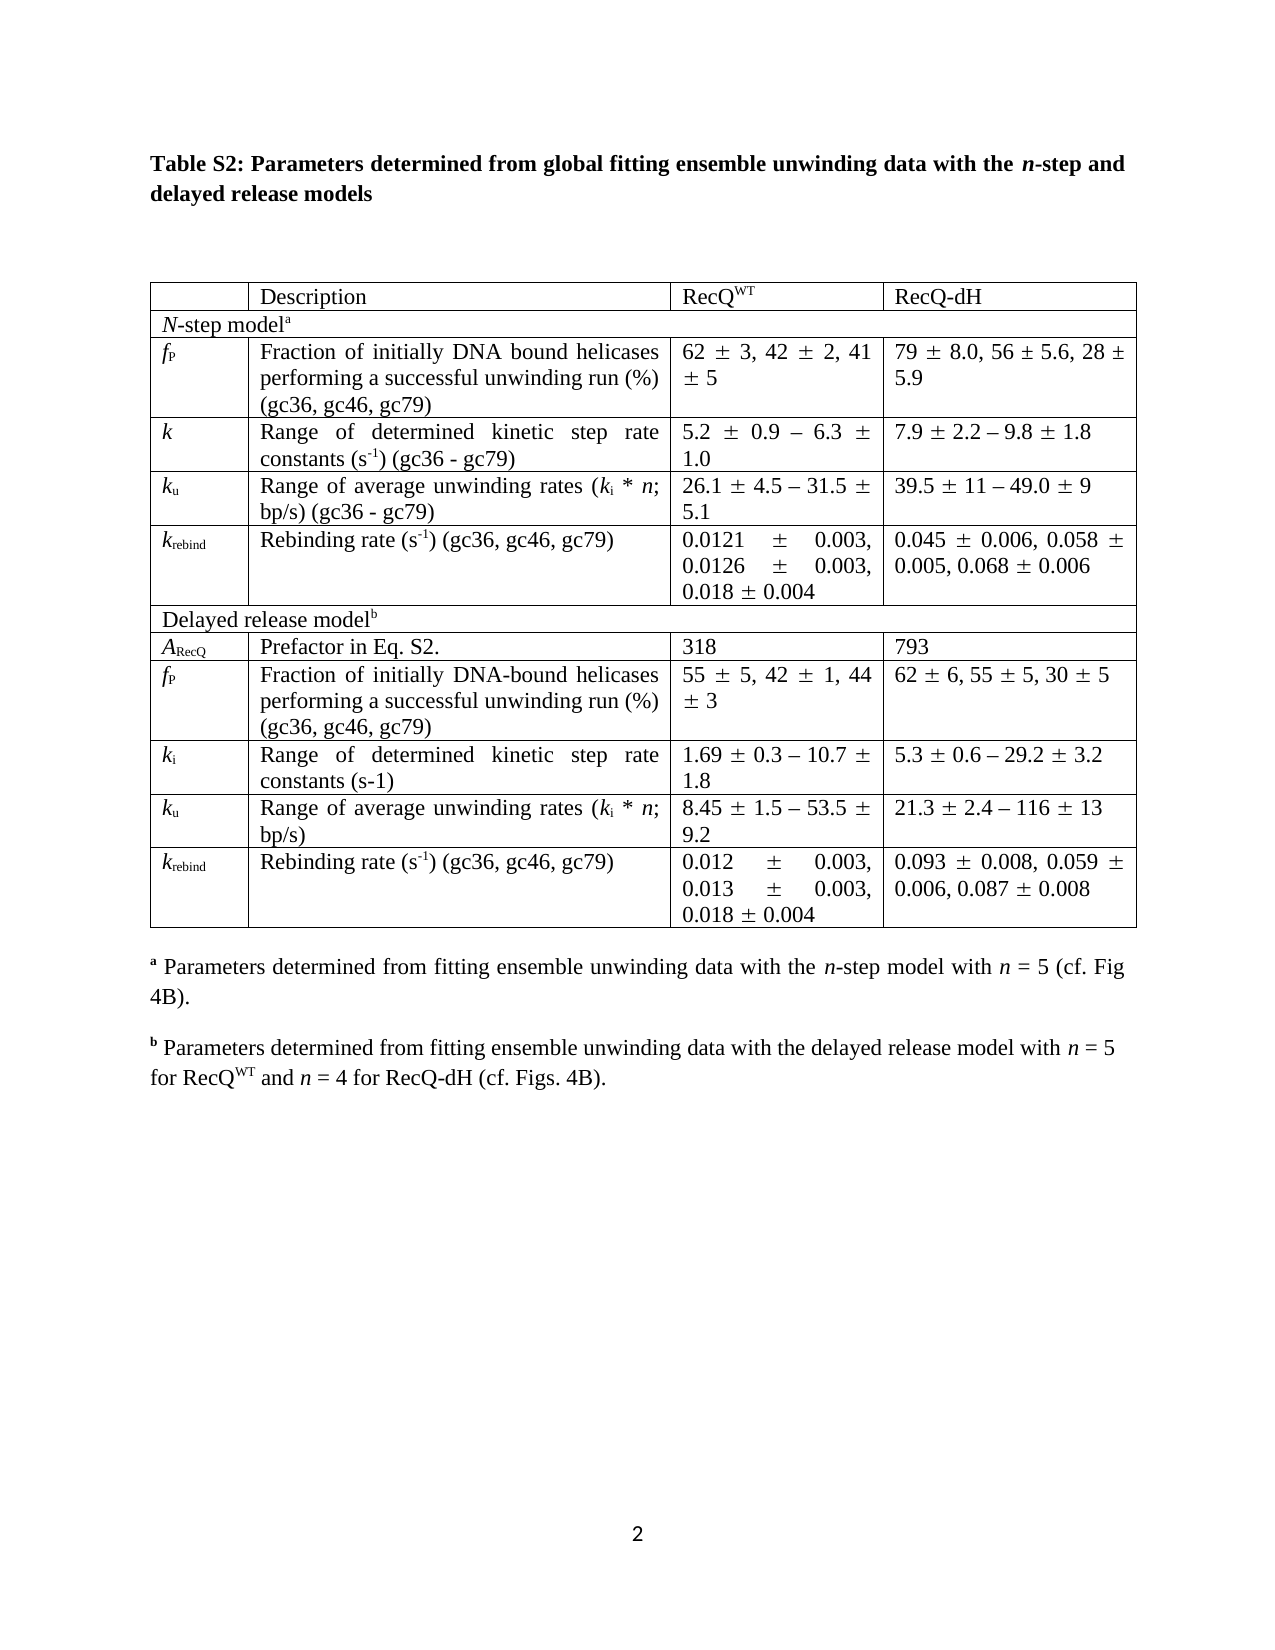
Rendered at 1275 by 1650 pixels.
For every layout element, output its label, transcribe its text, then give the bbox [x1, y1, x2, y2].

table_cell 0.045 0.006, 0.058 0.005, 0.068 0.006 [884, 526, 1136, 605]
table_cell 318 [671, 633, 883, 659]
table_cell Range of average unwinding rates (ki * n; bp/s) (gc36 - gc79) [249, 472, 670, 525]
table_cell 62 3, 42 2, 41 5 [671, 338, 883, 417]
table_header RecQ-dH [884, 283, 1136, 310]
table_cell 62 6, 55 5, 30 5 [884, 661, 1136, 740]
table_cell 7.9 2.2 – 9.8 1.8 [884, 418, 1136, 471]
table_cell Prefactor in Eq. S2. [249, 633, 670, 659]
table_cell 793 [884, 633, 1136, 659]
table_cell Fraction of initially DNA-bound helicases performing a successful unwinding run (%) (gc36, gc46, gc79) [249, 661, 670, 740]
table_cell Rebinding rate (s-1) (gc36, gc46, gc79) [249, 848, 670, 927]
table_cell 8.45 1.5 – 53.5 9.2 [671, 795, 883, 847]
table_cell 79 8.0, 56 ± 5.6, 28 ± 5.9 [884, 338, 1136, 417]
table_cell ARecQ [151, 633, 248, 659]
table_header RecQWT [671, 283, 883, 310]
table_cell 21.3 2.4 – 116 13 [884, 795, 1136, 847]
table_cell 0.012 0.003, 0.013 0.003, 0.018 0.004 [671, 848, 883, 927]
table_cell ki [151, 741, 248, 793]
table_header [151, 283, 248, 310]
table_cell 1.69 0.3 – 10.7 1.8 [671, 741, 883, 793]
table_header Description [249, 283, 670, 310]
table_cell Range of average unwinding rates (ki * n; bp/s) [249, 795, 670, 847]
table_cell N-step modela [151, 311, 1136, 337]
table_cell Rebinding rate (s-1) (gc36, gc46, gc79) [249, 526, 670, 605]
table_cell k [151, 418, 248, 471]
table_cell 0.093 0.008, 0.059 0.006, 0.087 0.008 [884, 848, 1136, 927]
table_cell fP [151, 338, 248, 417]
table_cell ku [151, 795, 248, 847]
table_cell 26.1 4.5 – 31.5 5.1 [671, 472, 883, 525]
table_cell 39.5 11 – 49.0 9 [884, 472, 1136, 525]
table_cell 5.2 0.9 – 6.3 1.0 [671, 418, 883, 471]
table_cell Delayed release modelb [151, 606, 1136, 632]
text b Parameters determined from fitting ensemble unwinding data with the delayed release model with n = 5 for RecQWT and n = 4 for RecQ-dH (cf. Figs. 4B). [150, 1034, 1125, 1091]
table_cell 55 5, 42 1, 44 3 [671, 661, 883, 740]
table_cell krebind [151, 526, 248, 605]
table_cell fP [151, 661, 248, 740]
table_cell Range of determined kinetic step rate constants (s-1) (gc36 - gc79) [249, 418, 670, 471]
table_cell ku [151, 472, 248, 525]
text a Parameters determined from fitting ensemble unwinding data with the n-step model with n = 5 (cf. Fig 4B). [150, 953, 1125, 1009]
table_cell Range of determined kinetic step rate constants (s-1) [249, 741, 670, 793]
table_cell Fraction of initially DNA bound helicases performing a successful unwinding run (%) (gc36, gc46, gc79) [249, 338, 670, 417]
table_cell 0.0121 0.003, 0.0126 0.003, 0.018 0.004 [671, 526, 883, 605]
text Table S2: Parameters determined from global fitting ensemble unwinding data with the n-step and delayed release models [150, 150, 1125, 207]
table_cell krebind [151, 848, 248, 927]
table_cell 5.3 0.6 – 29.2 3.2 [884, 741, 1136, 793]
